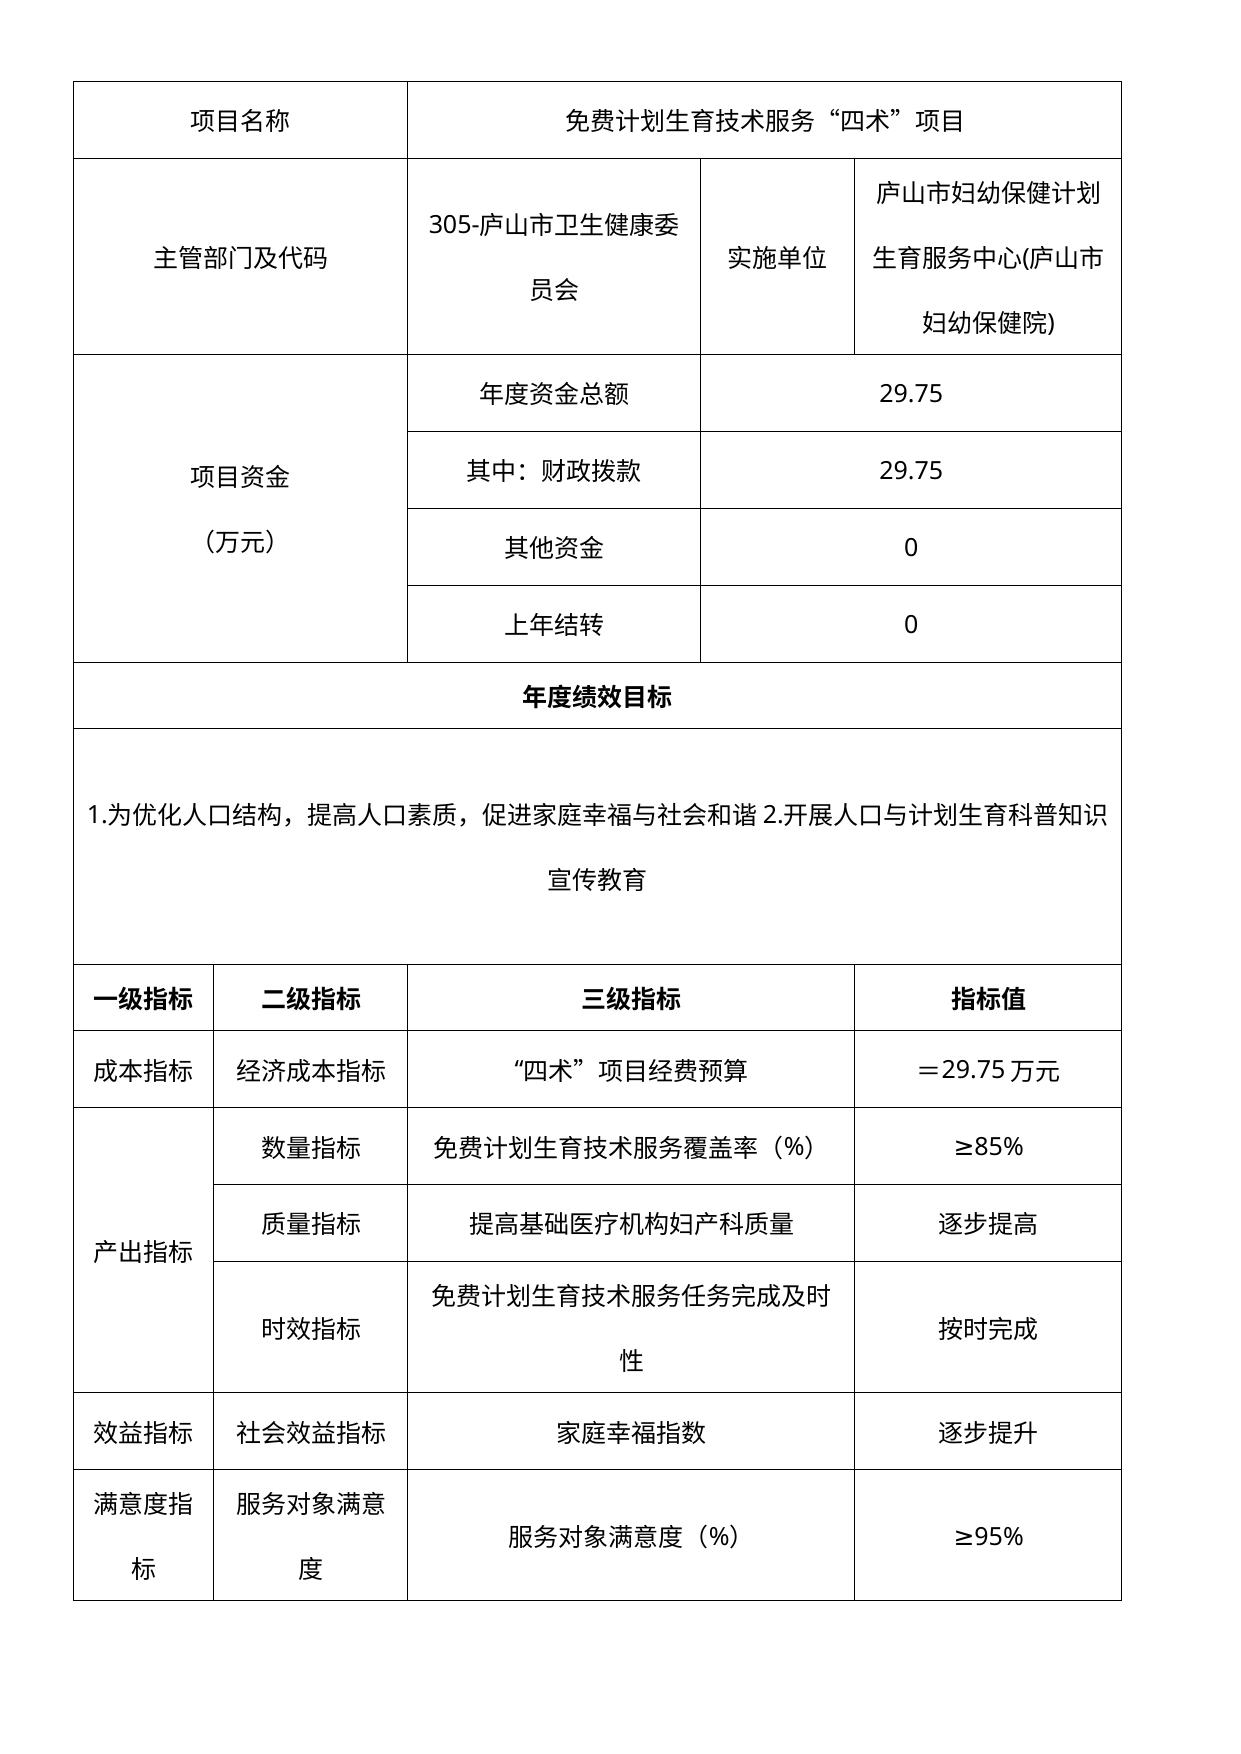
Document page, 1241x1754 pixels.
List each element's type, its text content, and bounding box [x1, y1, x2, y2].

table_cell “四术”项目经费预算 [408, 1031, 854, 1107]
table_cell 0 [701, 586, 1121, 662]
table_cell 三级指标 [408, 965, 854, 1030]
table_cell 时效指标 [214, 1262, 407, 1392]
table_cell 年度绩效目标 [74, 663, 1121, 728]
table_cell 其中：财政拨款 [408, 432, 700, 508]
table_cell 质量指标 [214, 1185, 407, 1261]
table_cell 上年结转 [408, 586, 700, 662]
table_cell 主管部门及代码 [74, 159, 407, 354]
table_cell 实施单位 [701, 159, 854, 354]
table_cell 经济成本指标 [214, 1031, 407, 1107]
table_cell 年度资金总额 [408, 355, 700, 431]
table_cell 产出指标 [74, 1108, 213, 1392]
table_cell ＝29.75万元 [855, 1031, 1121, 1107]
table_cell ≥95% [855, 1470, 1121, 1600]
table_cell 满意度指标 [74, 1470, 213, 1600]
table_cell 1.为优化人口结构，提高人口素质，促进家庭幸福与社会和谐2.开展人口与计划生育科普知识宣传教育 [74, 729, 1121, 964]
table_cell 29.75 [701, 432, 1121, 508]
table_cell 二级指标 [214, 965, 407, 1030]
table_cell 指标值 [855, 965, 1121, 1030]
table_cell 项目名称 [74, 82, 407, 158]
table_cell 免费计划生育技术服务覆盖率（%） [408, 1108, 854, 1184]
table_cell 其他资金 [408, 509, 700, 585]
table_cell ≥85% [855, 1108, 1121, 1184]
table_cell 成本指标 [74, 1031, 213, 1107]
table_cell 逐步提高 [855, 1185, 1121, 1261]
table_cell 305-庐山市卫生健康委员会 [408, 159, 700, 354]
table_cell 效益指标 [74, 1393, 213, 1469]
table_cell 数量指标 [214, 1108, 407, 1184]
table_cell 服务对象满意度 [214, 1470, 407, 1600]
table_cell 29.75 [701, 355, 1121, 431]
table_cell 免费计划生育技术服务任务完成及时性 [408, 1262, 854, 1392]
table_cell 逐步提升 [855, 1393, 1121, 1469]
table_cell 家庭幸福指数 [408, 1393, 854, 1469]
table_cell 提高基础医疗机构妇产科质量 [408, 1185, 854, 1261]
table_cell 庐山市妇幼保健计划生育服务中心(庐山市妇幼保健院) [855, 159, 1121, 354]
table_cell 一级指标 [74, 965, 213, 1030]
table_cell 社会效益指标 [214, 1393, 407, 1469]
table_cell 免费计划生育技术服务“四术”项目 [408, 82, 1121, 158]
table_cell 按时完成 [855, 1262, 1121, 1392]
table_cell 服务对象满意度（%） [408, 1470, 854, 1600]
table_cell 0 [701, 509, 1121, 585]
table_cell 项目资金 （万元） [74, 355, 407, 662]
